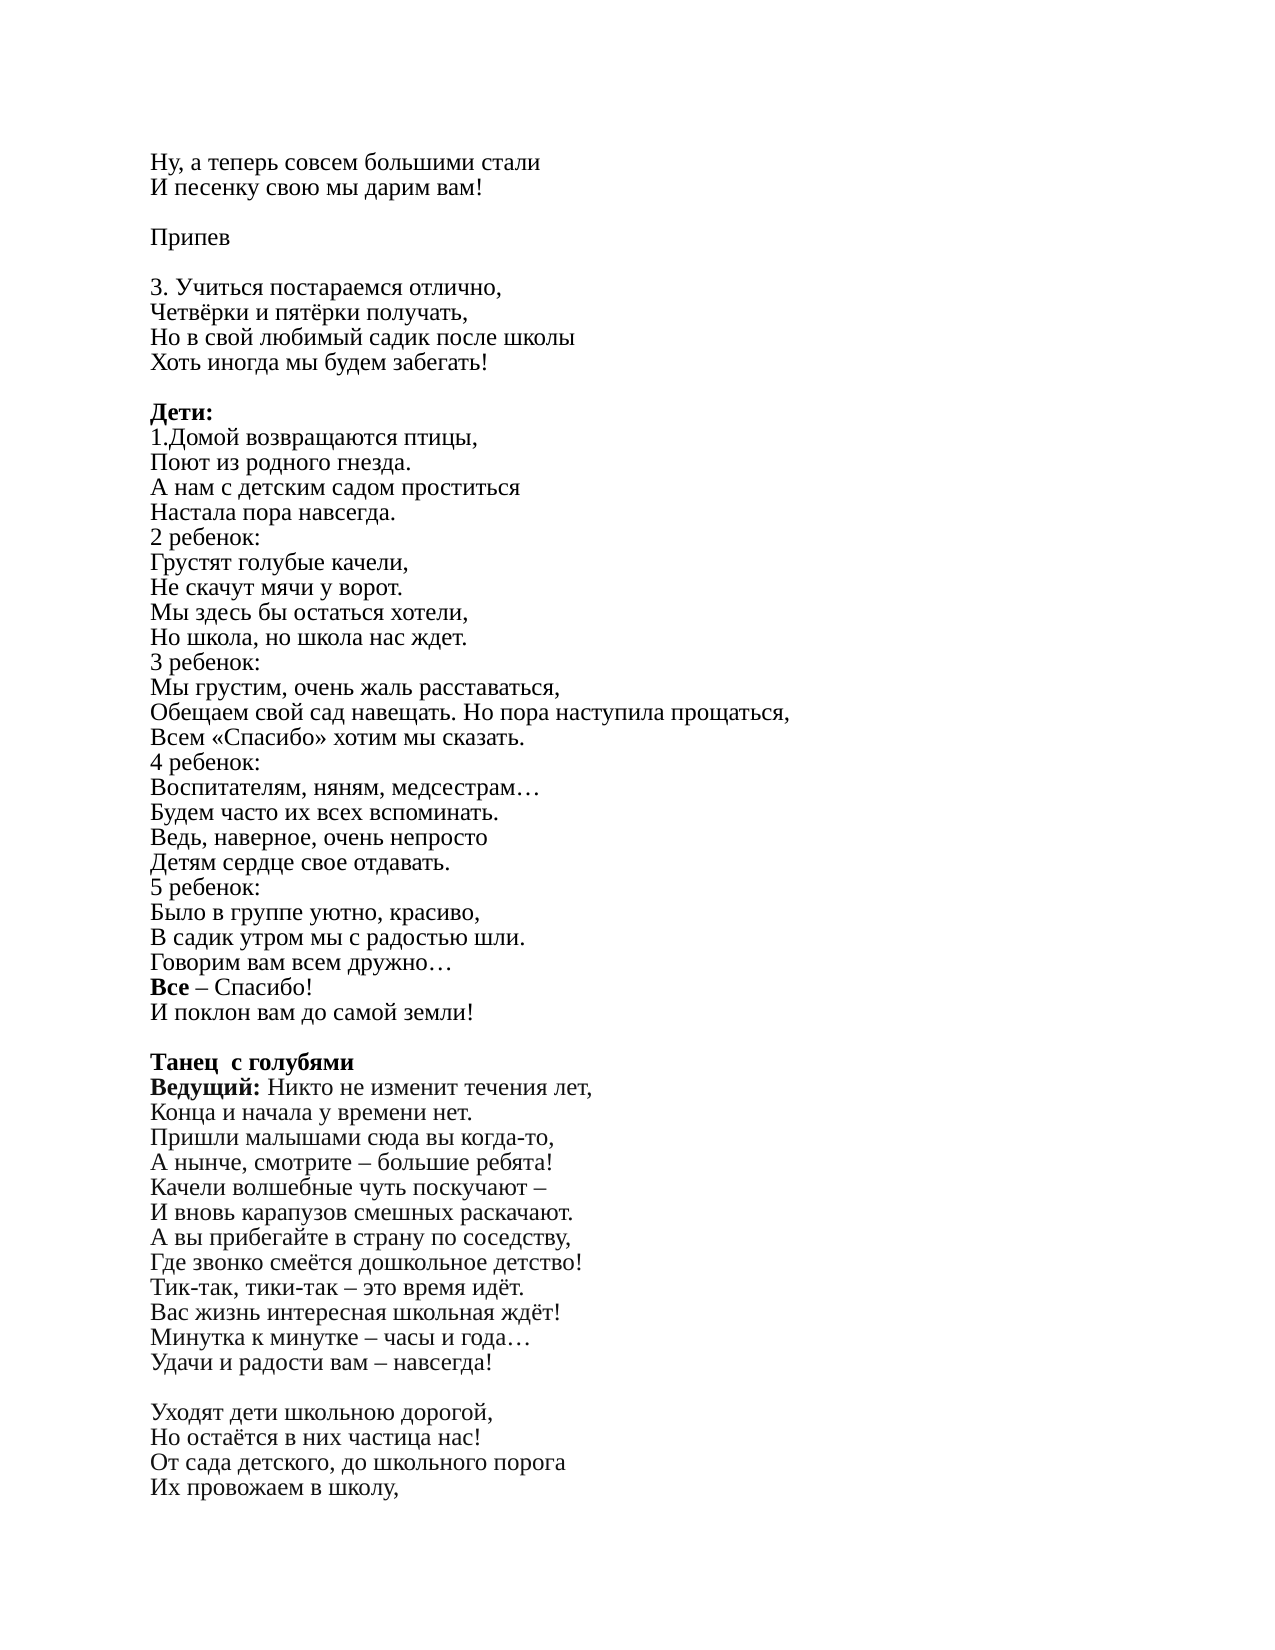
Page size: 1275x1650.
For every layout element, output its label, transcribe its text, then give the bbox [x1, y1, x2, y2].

text А нам с детским садом проститься [150, 475, 1125, 500]
text 4 ребенок: [150, 750, 1125, 775]
text Будем часто их всех вспоминать. [150, 800, 1125, 825]
text 5 ребенок: [150, 875, 1125, 900]
text Ведущий: Никто не изменит течения лет, [150, 1075, 1125, 1100]
text 1.Домой возвращаются птицы, [150, 425, 1125, 450]
text Воспитателям, няням, медсестрам… [150, 775, 1125, 800]
text Грустят голубые качели, [150, 550, 1125, 575]
text И песенку свою мы дарим вам! [150, 175, 1125, 200]
text Настала пора навсегда. [150, 500, 1125, 525]
text Тик-так, тики-так – это время идёт. [150, 1275, 1125, 1300]
text А вы прибегайте в страну по соседству, [150, 1225, 1125, 1250]
text В садик утром мы с радостью шли. [150, 925, 1125, 950]
text Поют из родного гнезда. [150, 450, 1125, 475]
text Где звонко смеётся дошкольное детство! [150, 1250, 1125, 1275]
text Четвёрки и пятёрки получать, [150, 300, 1125, 325]
text От сада детского, до школьного порога [150, 1450, 1125, 1475]
text Припев [150, 225, 1125, 250]
text Минутка к минутке – часы и года… [150, 1325, 1125, 1350]
text Хоть иногда мы будем забегать! [150, 350, 1125, 375]
text Удачи и радости вам – навсегда! [150, 1350, 1125, 1375]
text И вновь карапузов смешных раскачают. [150, 1200, 1125, 1225]
text Уходят дети школьною дорогой, [150, 1400, 1125, 1425]
text Ну, а теперь совсем большими стали [150, 150, 1125, 175]
text Ведь, наверное, очень непросто [150, 825, 1125, 850]
text Пришли малышами сюда вы когда-то, [150, 1125, 1125, 1150]
text Но остаётся в них частица нас! [150, 1425, 1125, 1450]
text Всем «Спасибо» хотим мы сказать. [150, 725, 1125, 750]
text Обещаем свой сад навещать. Но пора наступила прощаться, [150, 700, 1125, 725]
text Вас жизнь интересная школьная ждёт! [150, 1300, 1125, 1325]
text Детям сердце свое отдавать. [150, 850, 1125, 875]
text Качели волшебные чуть поскучают – [150, 1175, 1125, 1200]
text Мы грустим, очень жаль расставаться, [150, 675, 1125, 700]
text Не скачут мячи у ворот. [150, 575, 1125, 600]
text Их провожаем в школу, [150, 1475, 1125, 1500]
text 3 ребенок: [150, 650, 1125, 675]
text Конца и начала у времени нет. [150, 1100, 1125, 1125]
text Дети: [150, 400, 1125, 425]
text 2 ребенок: [150, 525, 1125, 550]
text Говорим вам всем дружно… [150, 950, 1125, 975]
text Было в группе уютно, красиво, [150, 900, 1125, 925]
text Но школа, но школа нас ждет. [150, 625, 1125, 650]
text Танец с голубями [150, 1050, 1125, 1075]
text 3. Учиться постараемся отлично, [150, 275, 1125, 300]
text Но в свой любимый садик после школы [150, 325, 1125, 350]
text Все – Спасибо! [150, 975, 1125, 1000]
text И поклон вам до самой земли! [150, 1000, 1125, 1025]
text Мы здесь бы остаться хотели, [150, 600, 1125, 625]
text А нынче, смотрите – большие ребята! [150, 1150, 1125, 1175]
